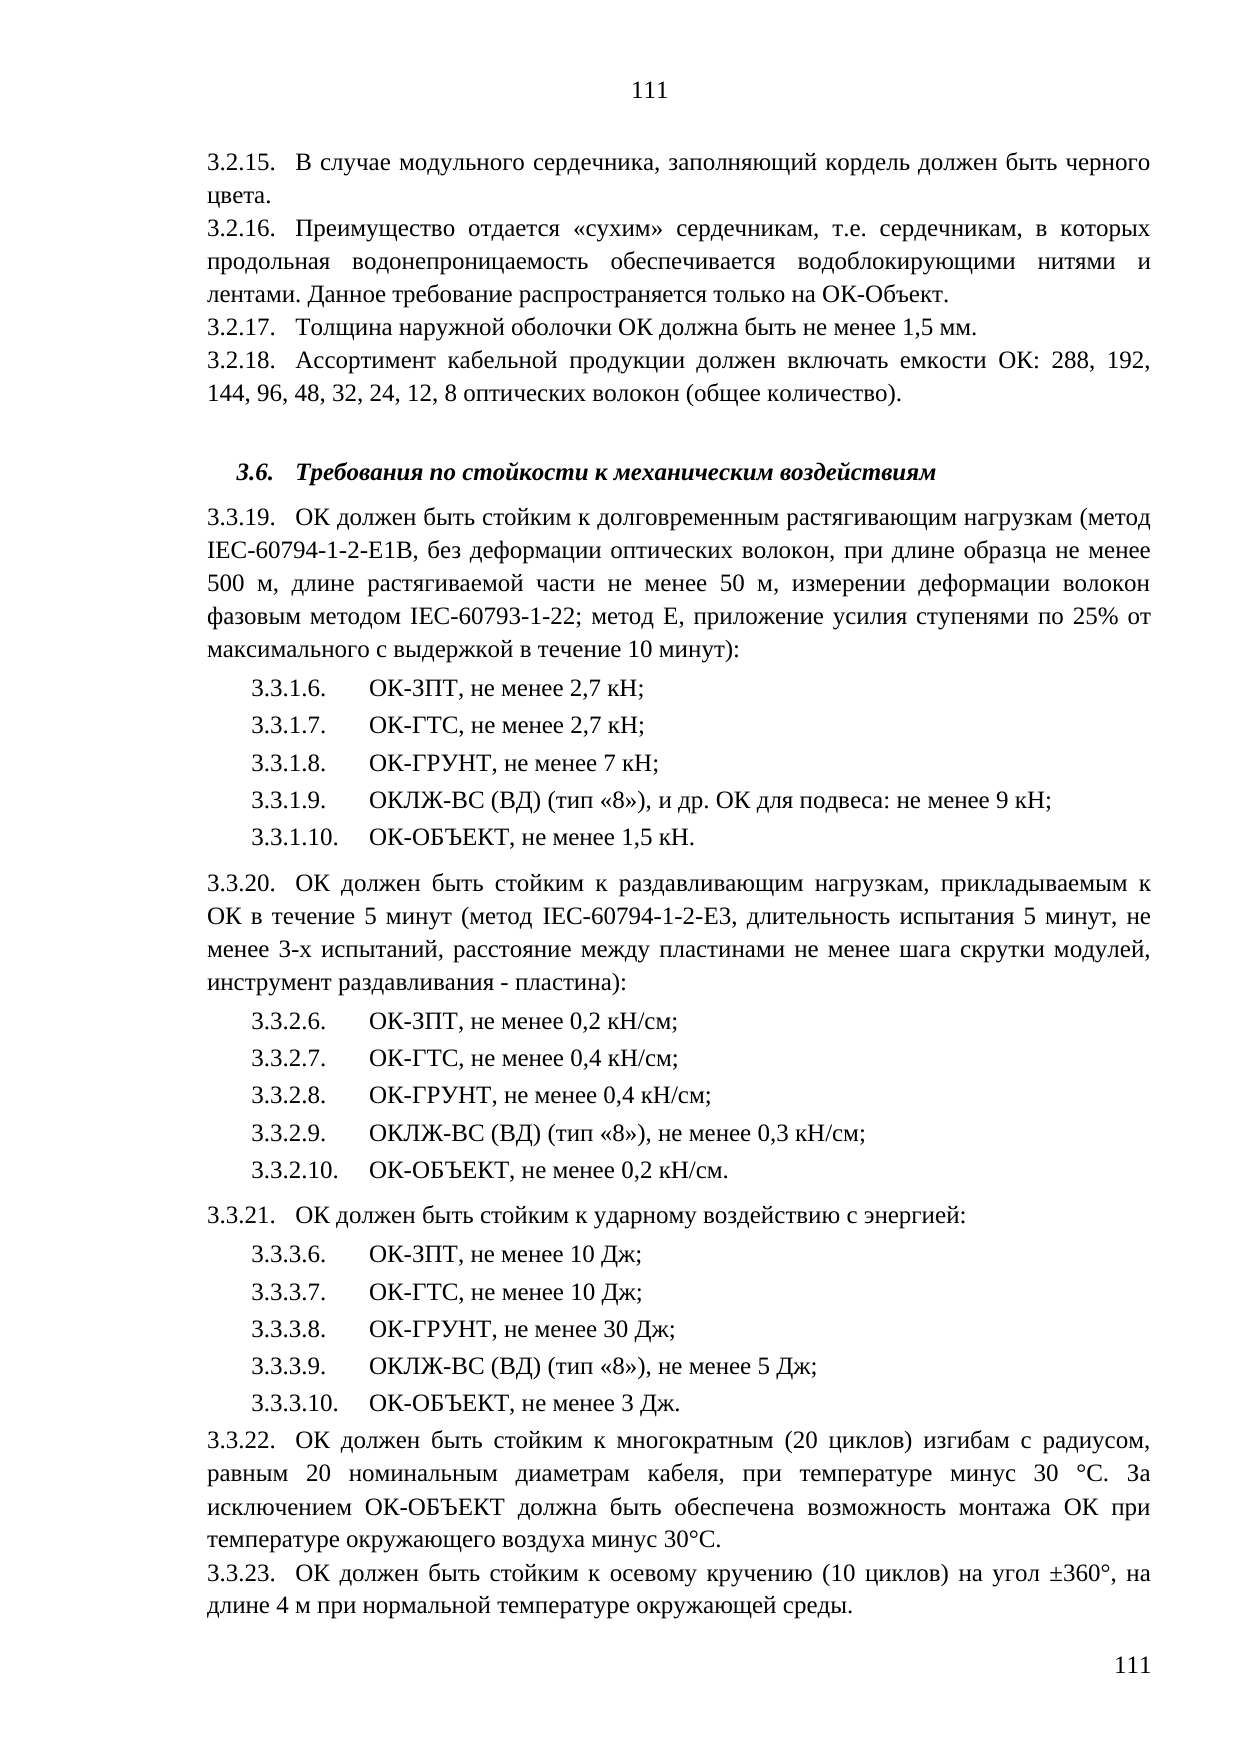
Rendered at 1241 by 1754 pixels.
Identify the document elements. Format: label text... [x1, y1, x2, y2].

list ОК-ГТС, не менее 10 Дж; [251, 1277, 1152, 1306]
list ОКЛЖ-ВС (ВД) (тип «8»), и др. ОК для подвеса: не менее 9 кН; [251, 785, 1152, 814]
list ОК-ГРУНТ, не менее 0,4 кН/см; [251, 1080, 1152, 1109]
list ОК-ОБЪЕКТ, не менее 3 Дж. [251, 1388, 1152, 1417]
list Преимущество отдается «сухим» сердечникам, т.е. сердечникам, в которых продольная водонепроницаемость обеспечивается водоблокирующими нитями и лентами. Данное требование распространяется только на ОК-Объект. [207, 213, 1152, 308]
list ОК-ЗПТ, не менее 10 Дж; [251, 1239, 1152, 1268]
list ОК должен быть стойким к многократным (20 циклов) изгибам с радиусом, равным 20 номинальным диаметрам кабеля, при температуре минус 30 °С. За исключением ОК-ОБЪЕКТ должна быть обеспечена возможность монтажа ОК при температуре окружающего воздуха минус 30°С. [207, 1426, 1152, 1553]
list ОК должен быть стойким к раздавливающим нагрузкам, прикладываемым к ОК в течение 5 минут (метод IEC-60794-1-2-E3, длительность испытания 5 минут, не менее 3-х испытаний, расстояние между пластинами не менее шага скрутки модулей, инструмент раздавливания - пластина): [207, 868, 1152, 996]
list ОК-ЗПТ, не менее 2,7 кН; [251, 673, 1152, 702]
list Ассортимент кабельной продукции должен включать емкости ОК: 288, 192, 144, 96, 48, 32, 24, 12, 8 оптических волокон (общее количество). [207, 345, 1152, 407]
list ОКЛЖ-ВС (ВД) (тип «8»), не менее 5 Дж; [251, 1351, 1152, 1380]
list ОК должен быть стойким к осевому кручению (10 циклов) на угол ±360°, на длине 4 м при нормальной температуре окружающей среды. [207, 1558, 1152, 1619]
list ОК-ОБЪЕКТ, не менее 0,2 кН/см. [251, 1155, 1152, 1183]
list Требования по стойкости к механическим воздействиям [236, 457, 1152, 485]
list ОК должен быть стойким к долговременным растягивающим нагрузкам (метод IEC-60794-1-2-E1В, без деформации оптических волокон, при длине образца не менее 500 м, длине растягиваемой части не менее 50 м, измерении деформации волокон фазовым методом IEC-60793-1-22; метод Е, приложение усилия ступенями по 25% от максимального с выдержкой в течение 10 минут): [207, 502, 1152, 663]
list ОК-ГРУНТ, не менее 30 Дж; [251, 1314, 1152, 1343]
list ОК-ГРУНТ, не менее 7 кН; [251, 748, 1152, 777]
list ОКЛЖ-ВС (ВД) (тип «8»), не менее 0,3 кН/см; [251, 1118, 1152, 1146]
list Толщина наружной оболочки ОК должна быть не менее 1,5 мм. [207, 312, 1152, 341]
list ОК-ЗПТ, не менее 0,2 кН/см; [251, 1006, 1152, 1035]
list В случае модульного сердечника, заполняющий кордель должен быть черного цвета. [207, 147, 1152, 209]
list ОК-ГТС, не менее 2,7 кН; [251, 711, 1152, 739]
list ОК-ОБЪЕКТ, не менее 1,5 кН. [251, 822, 1152, 851]
list ОК должен быть стойким к ударному воздействию с энергией: [207, 1200, 1152, 1229]
list ОК-ГТС, не менее 0,4 кН/см; [251, 1043, 1152, 1072]
